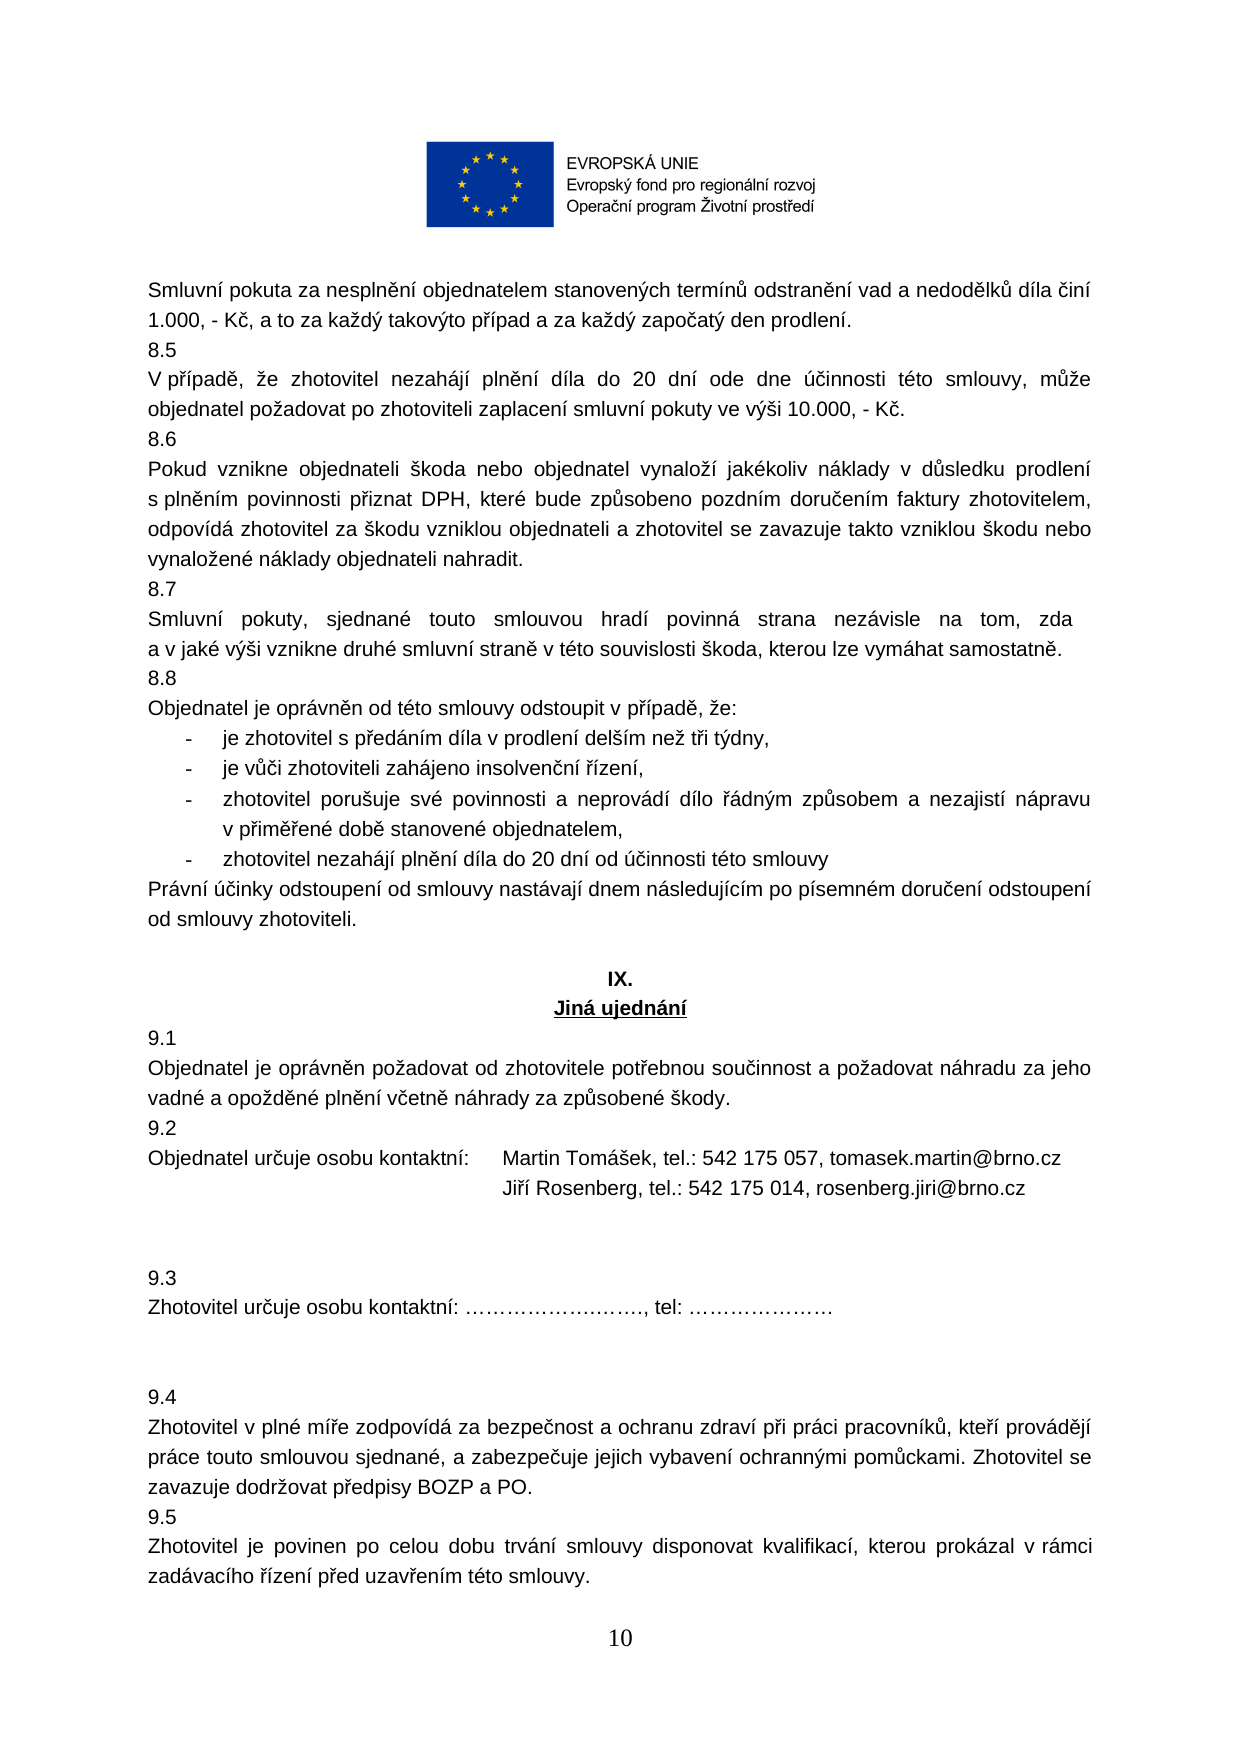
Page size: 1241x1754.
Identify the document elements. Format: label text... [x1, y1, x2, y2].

picture [414, 130, 826, 240]
text 9.5 [148, 1504, 1092, 1528]
text Právní účinky odstoupení od smlouvy nastávají dnem následujícím po písemném doručení odstoupení od smlouvy zhotoviteli. [148, 877, 1092, 931]
text Smluvní pokuty, sjednané touto smlouvou hradí povinná strana nezávisle na tom, zda a v jaké výši vznikne druhé smluvní straně v této souvislosti škoda, kterou lze vymáhat samostatně. [148, 606, 1092, 660]
text Zhotovitel určuje osobu kontaktní: ……………….……., tel: ………………… [148, 1295, 1092, 1319]
text 8.6 [148, 427, 1092, 451]
text V případě, že zhotovitel nezahájí plnění díla do 20 dní ode dne účinnosti této smlouvy, může objednatel požadovat po zhotoviteli zaplacení smluvní pokuty ve výši 10.000, - Kč. [148, 367, 1092, 421]
text 9.1 [148, 1026, 1092, 1050]
list je zhotovitel s předáním díla v prodlení delším než tři týdny, [185, 726, 1092, 750]
text IX. [148, 966, 1092, 990]
text 8.8 [148, 666, 1092, 690]
text 8.7 [148, 577, 1092, 601]
text Jiří Rosenberg, tel.: 542 175 014, rosenberg.jiri@brno.cz [148, 1176, 1092, 1199]
text Smluvní pokuta za nesplnění objednatelem stanovených termínů odstranění vad a nedodělků díla činí 1.000, - Kč, a to za každý takovýto případ a za každý započatý den prodlení. [148, 278, 1092, 331]
text Objednatel určuje osobu kontaktní: Martin Tomášek, tel.: 542 175 057, tomasek.martin@brno.cz [148, 1146, 1092, 1170]
text 9.2 [148, 1116, 1092, 1140]
text Objednatel je oprávněn od této smlouvy odstoupit v případě, že: [148, 696, 1092, 720]
text 8.5 [148, 337, 1092, 361]
text Zhotovitel je povinen po celou dobu trvání smlouvy disponovat kvalifikací, kterou prokázal v rámci zadávacího řízení před uzavřením této smlouvy. [148, 1534, 1092, 1588]
list zhotovitel nezahájí plnění díla do 20 dní od účinnosti této smlouvy [185, 846, 1092, 871]
list zhotovitel porušuje své povinnosti a neprovádí dílo řádným způsobem a nezajistí nápravu v přiměřené době stanovené objednatelem, [185, 786, 1092, 841]
text Zhotovitel v plné míře zodpovídá za bezpečnost a ochranu zdraví při práci pracovníků, kteří provádějí práce touto smlouvou sjednané, a zabezpečuje jejich vybavení ochrannými pomůckami. Zhotovitel se zavazuje dodržovat předpisy BOZP a PO. [148, 1415, 1092, 1498]
text 9.3 [148, 1265, 1092, 1289]
text Pokud vznikne objednateli škoda nebo objednatel vynaloží jakékoliv náklady v důsledku prodlení s plněním povinnosti přiznat DPH, které bude způsobeno pozdním doručením faktury zhotovitelem, odpovídá zhotovitel za škodu vzniklou objednateli a zhotovitel se zavazuje takto vzniklou škodu nebo vynaložené náklady objednateli nahradit. [148, 457, 1092, 571]
list je vůči zhotoviteli zahájeno insolvenční řízení, [185, 756, 1092, 780]
text Objednatel je oprávněn požadovat od zhotovitele potřebnou součinnost a požadovat náhradu za jeho vadné a opožděné plnění včetně náhrady za způsobené škody. [148, 1056, 1092, 1110]
text 9.4 [148, 1385, 1092, 1409]
text Jiná ujednání [148, 996, 1092, 1020]
